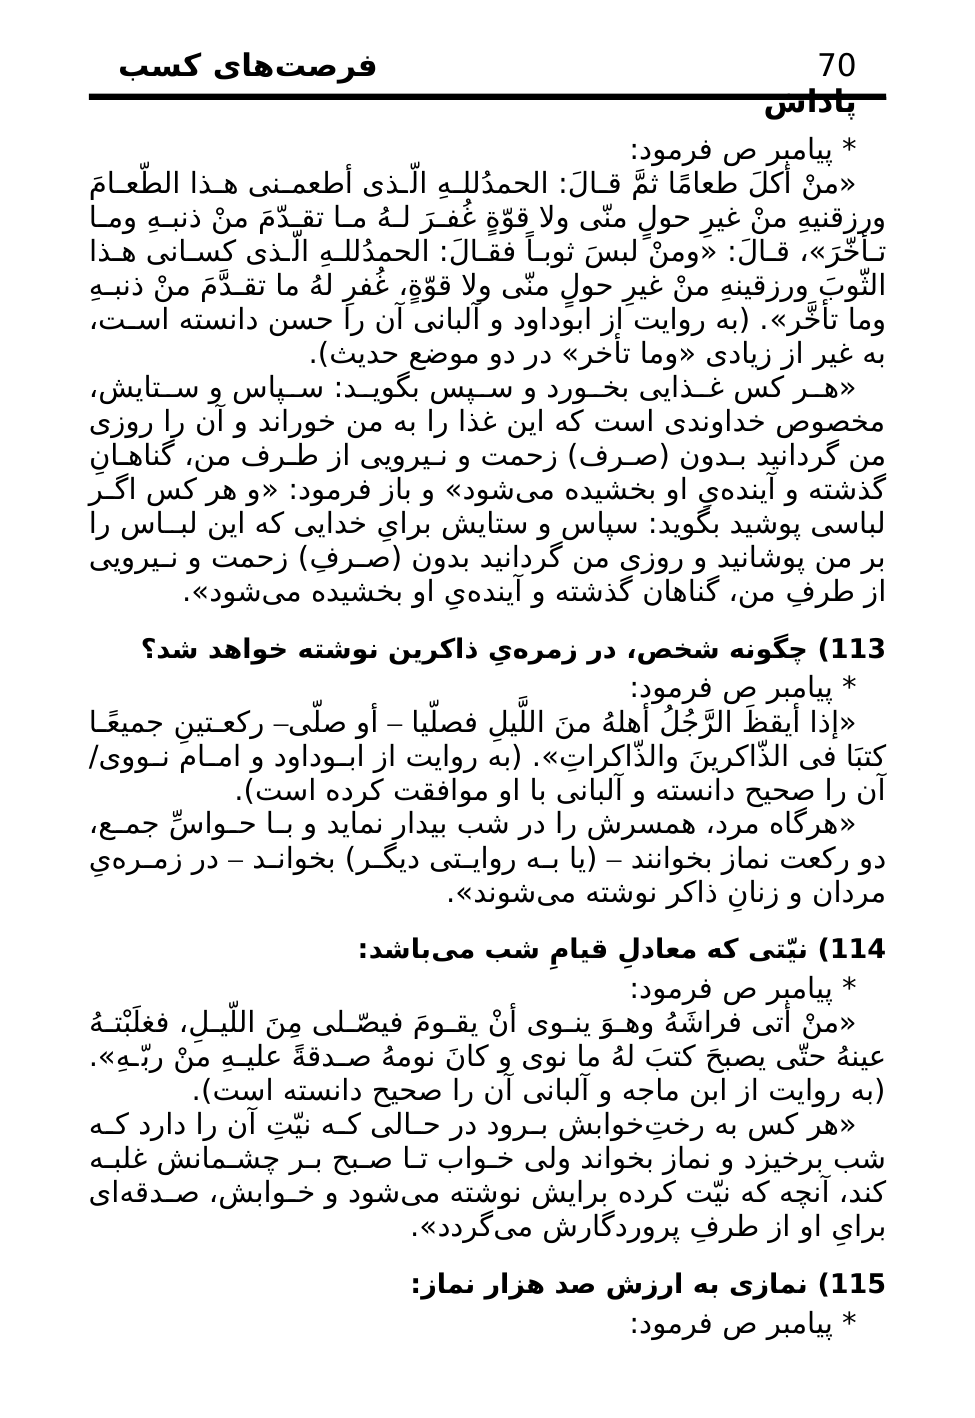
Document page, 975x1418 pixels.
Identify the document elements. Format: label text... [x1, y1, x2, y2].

text «إذا أیقظَ الرَّجُلُ أهلهُ منَ اللَّیلِ فصلّیا – أو صلّی– رکعتینِ جمیعًا کتبَا فی الذّاکرینَ والذّاکراتِ». (به روایت از ابوداود و امام نووی/ آن را صحیح دانسته و آلبانی با او موافقت کرده است). [89, 705, 886, 807]
text 115) نمازی به ارزش صد هزار نماز: [89, 1268, 886, 1300]
text 114) نیّتی که معادلِ قیامِ شب می‌باشد: [89, 934, 886, 965]
text «هر کس به رختِ‌خوابش برود در حالی که نیّتِ آن را دارد که شب برخیزد و نماز بخواند ولی خواب تا صبح بر چشمانش غلبه کند، آنچه که نیّت کرده برایش نوشته می‌شود و خوابش، صدقه‌ای برایِ او از طرفِ پروردگارش می‌گردد». [89, 1107, 886, 1243]
text * پیامبر ص فرمود: [89, 972, 886, 1006]
text * پیامبر ص فرمود: [89, 132, 886, 166]
text «هرگاه مرد، همسرش را در شب بیدار نماید و با حواسِّ جمع، دو رکعت نماز بخوانند – (یا به روایتی دیگر) بخواند – در زمره‌یِ مردان و زنانِ ذاکر نوشته می‌شوند». [89, 807, 886, 909]
text * پیامبر ص فرمود: [89, 1306, 886, 1340]
text «هر کس غذایی بخورد و سپس بگوید: سپاس و ستایش، مخصوص خداوندی است که این غذا را به من خوراند و آن را روزی من گردانید بدون (صرف) زحمت و نیرویی از طرف من، گناهانِ گذشته و آینده‌یِ او بخشیده می‌شود» و باز فرمود: «و هر کس اگر لباسی پوشید بگوید: سپاس و ستایش برایِ خدایی که این لباس را بر من پوشانید و روزی من گردانید بدون (صرفِ) زحمت و نیرویی از طرفِ من، گناهان گذشته و آینده‌یِ او بخشیده می‌شود». [89, 370, 886, 608]
text «منْ أکلَ طعامًا ثمَّ قالَ: الحمدُللهِ الّذی أطعمنی هذا الطّعامَ ورزقنیهِ منْ غیرِ حولٍ منّی ولا قوّةٍ غُفرَ لهُ ما تقدّمَ منْ ذنبهِ وما تأخّرَ»، قالَ: «ومنْ لبسَ ثوباً فقالَ: الحمدُللهِ الّذی کسانی هذا الثّوبَ ورزقینهِ منْ غیرِ حولٍ منّی ولا قوّةٍ، غُفرِ لهُ ما تقدَّمَ منْ ذنبهِ وما تأخَّر». (به روایت از ابوداود و آلبانی آن را حسن دانسته است، به غیر از زیادی «وما تأخر» در دو موضع حدیث). [89, 166, 886, 370]
text «منْ أتی فراشَهُ وهوَ ینوی أنْ یقومَ فیصّلی مِنَ اللّیلِ، فغلَبْتهُ عینهُ حتّی یصبحَ کتبَ لهُ ما نوی و کانَ نومهُ صدقةً علیهِ منْ ربّهِ». (به روایت از ابن ماجه و آلبانی آن را صحیح دانسته است). [89, 1006, 886, 1107]
text 113) چگونه شخص، در زمره‌یِ ذاکرین نوشته خواهد شد؟ [89, 633, 886, 664]
text * پیامبر ص فرمود: [89, 671, 886, 705]
